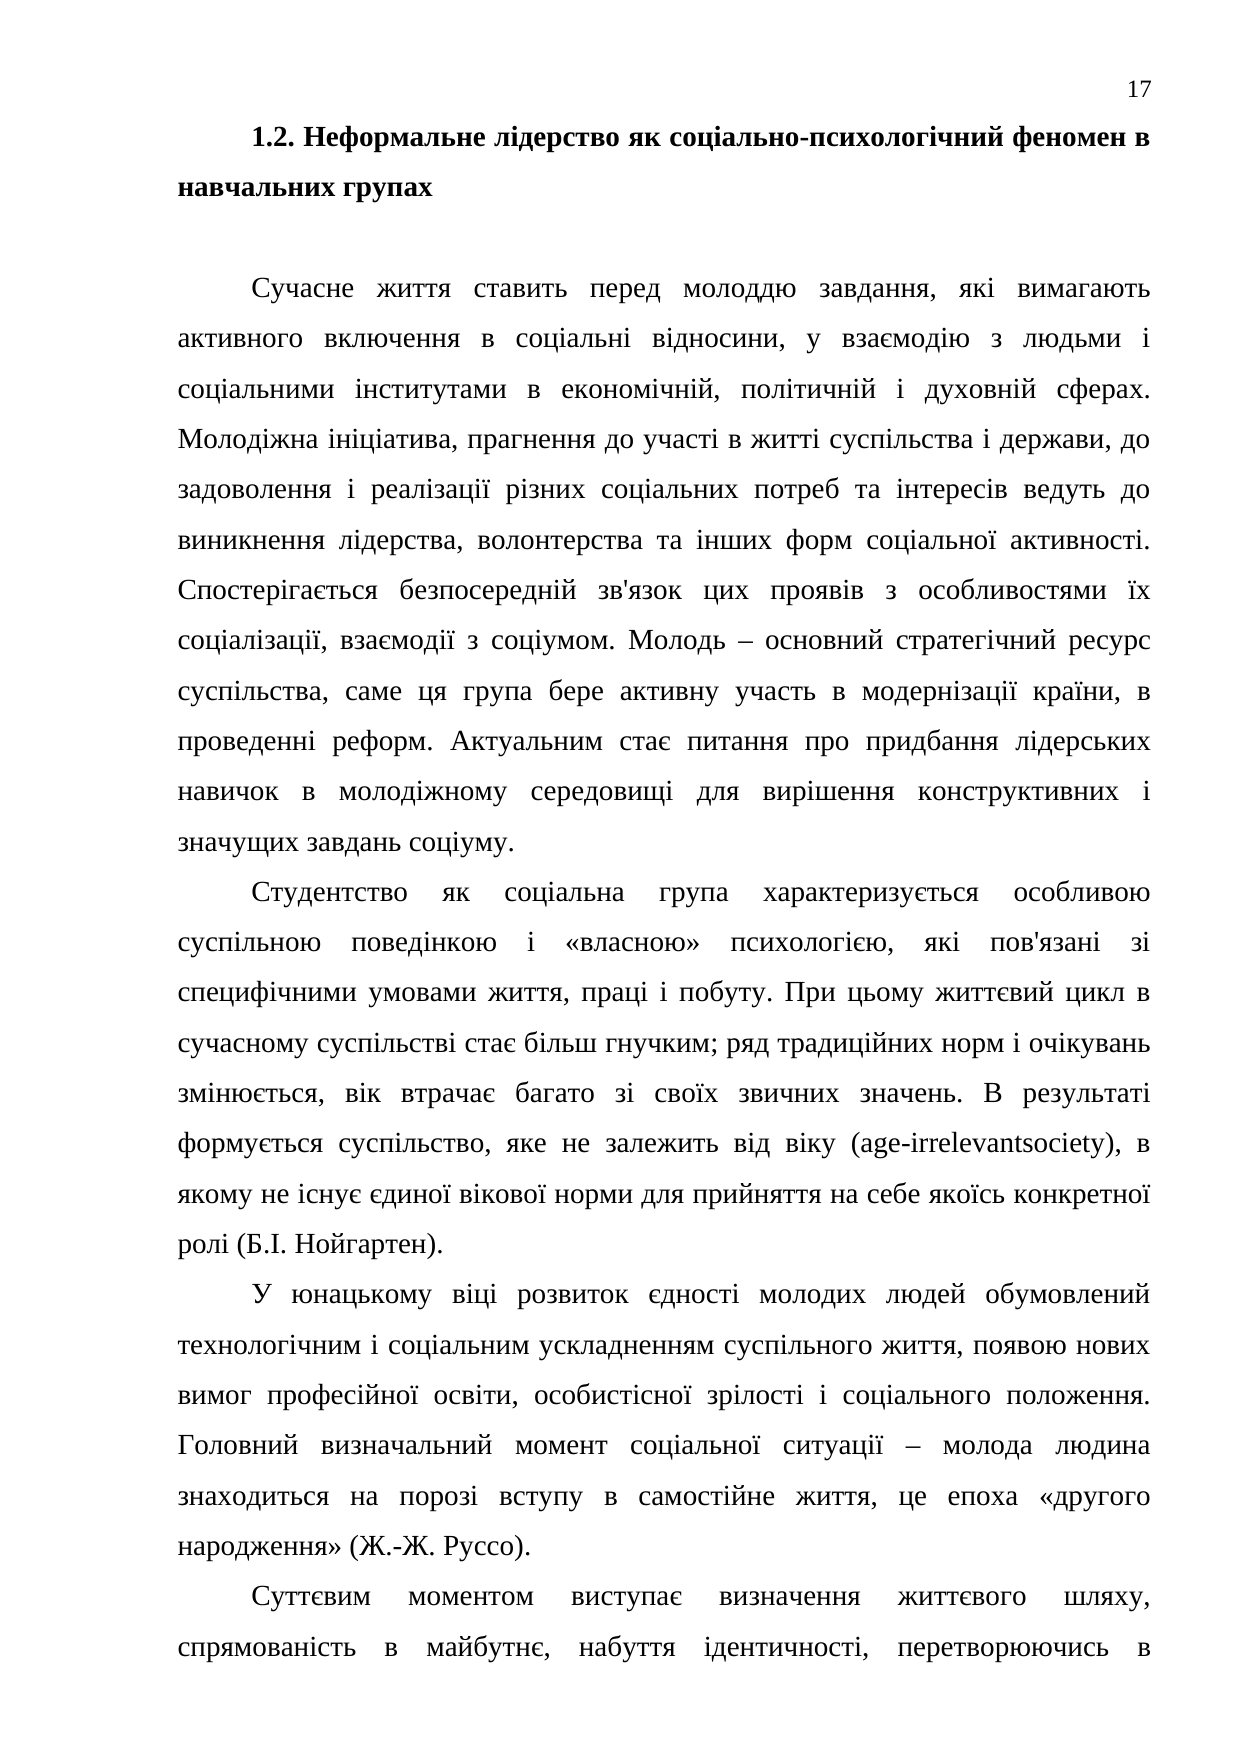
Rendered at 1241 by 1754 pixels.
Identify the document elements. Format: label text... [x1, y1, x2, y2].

text Сучасне життя ставить перед молоддю завдання, які вимагають активного включення в соціальні відносини, у взаємодію з людьми і соціальними інститутами в економічній, політичній і духовній сферах. Молодіжна ініціатива, прагнення до участі в житті суспільства і держави, до задоволення і реалізації різних соціальних потреб та інтересів ведуть до виникнення лідерства, волонтерства та інших форм соціальної активності. Спостерігається безпосередній зв'язок цих проявів з особливостями їх соціалізації, взаємодії з соціумом. Молодь – основний стратегічний ресурс суспільства, саме ця група бере активну участь в модернізації країни, в проведенні реформ. Актуальним стає питання про придбання лідерських навичок в молодіжному середовищі для вирішення конструктивних і значущих завдань соціуму. [177, 270, 1152, 857]
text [177, 1578, 1152, 1662]
text У юнацькому віці розвиток єдності молодих людей обумовлений технологічним і соціальним ускладненням суспільного життя, появою нових вимог професійної освіти, особистісної зрілості і соціального положення. Головний визначальний момент соціальної ситуації – молода людина знаходиться на порозі вступу в самостійне життя, це епоха «другого народження» (Ж.-Ж. Руссо). [177, 1276, 1152, 1562]
text Студентство як соціальна група характеризується особливою суспільною поведінкою і «власною» психологією, які пов'язані зі специфічними умовами життя, праці і побуту. При цьому життєвий цикл в сучасному суспільстві стає більш гнучким; ряд традиційних норм і очікувань змінюється, вік втрачає багато зі своїх звичних значень. В результаті формується суспільство, яке не залежить від віку (age-irrelevantsociety), в якому не існує єдиної вікової норми для прийняття на себе якоїсь конкретної ролі (Б.І. Нойгартен). [177, 874, 1152, 1260]
text 1.2. Неформальне лідерство як соціально-психологічний феномен в навчальних групах [177, 119, 1152, 203]
